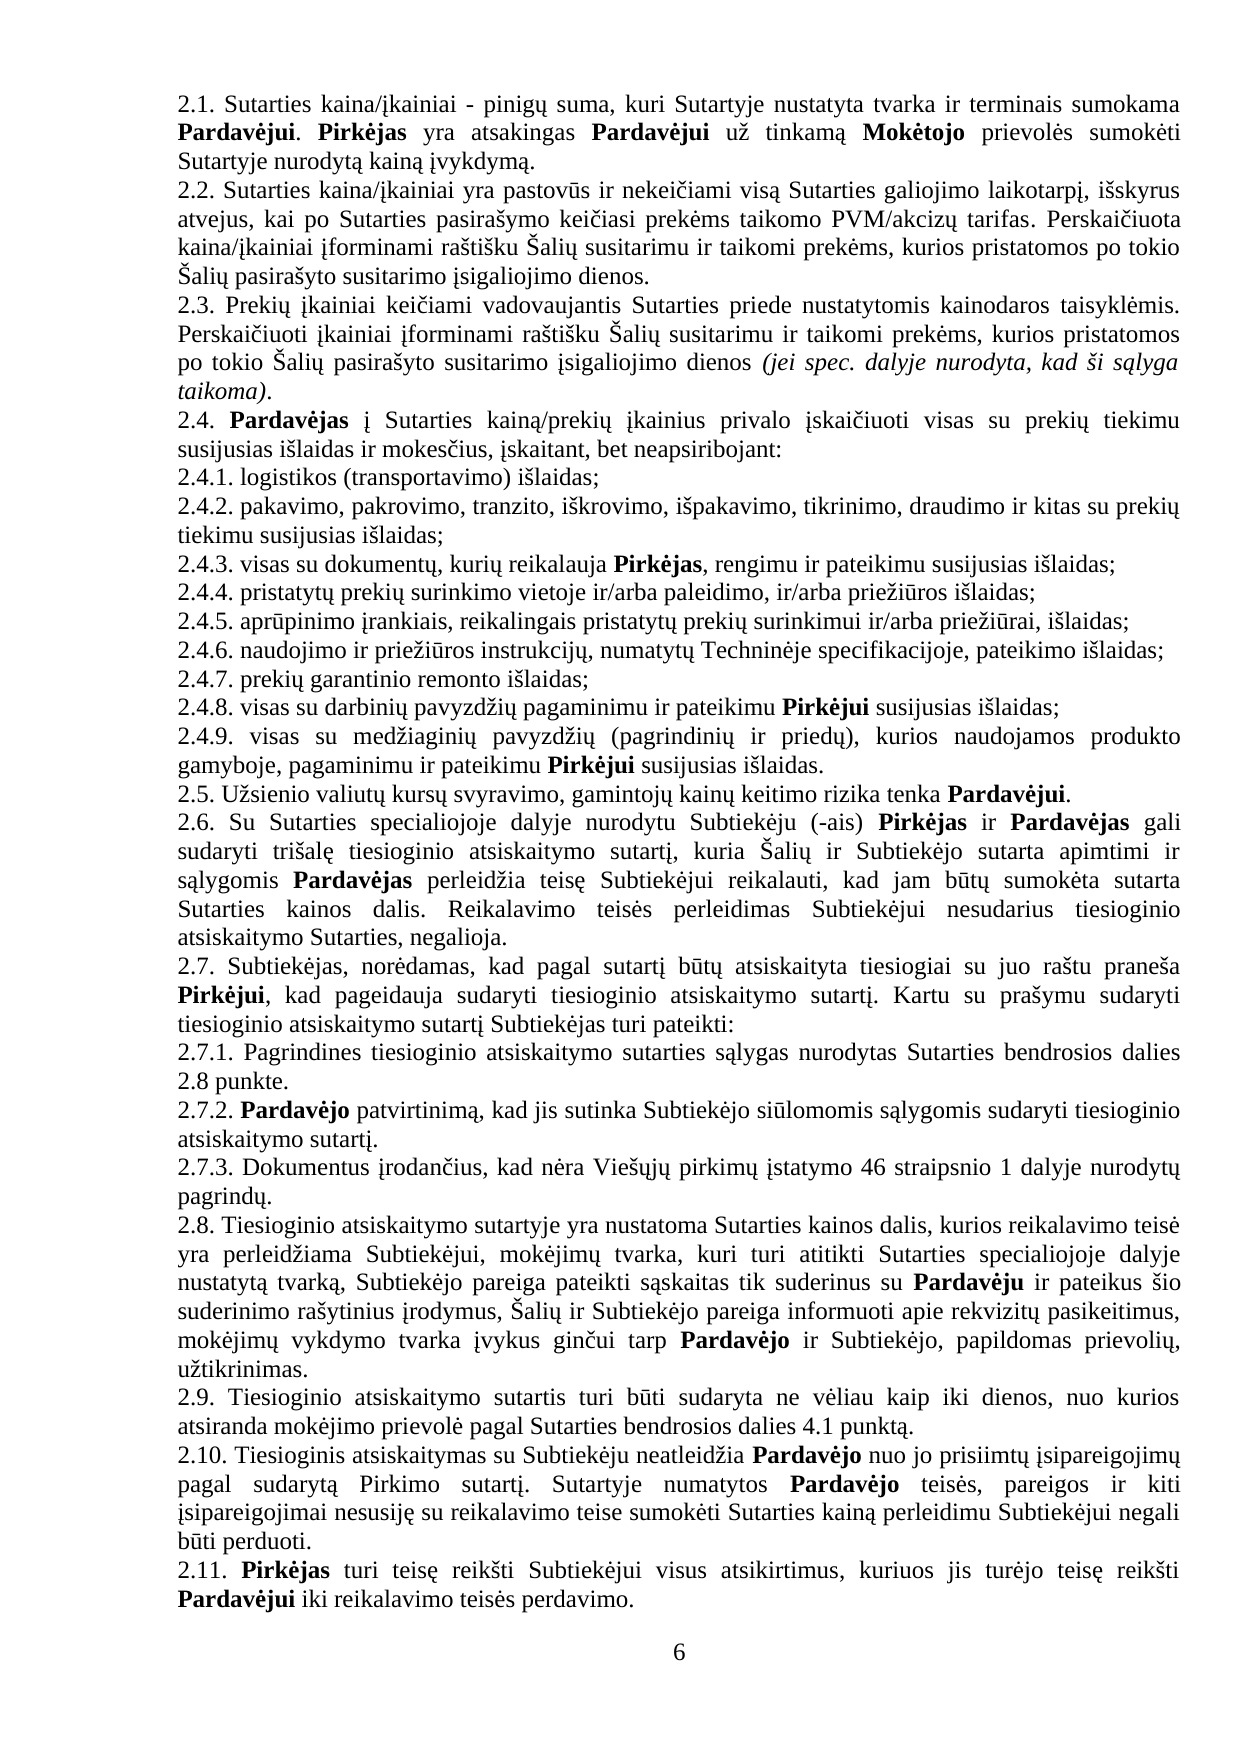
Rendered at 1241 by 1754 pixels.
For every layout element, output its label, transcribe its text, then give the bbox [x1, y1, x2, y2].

text 2.3. Prekių įkainiai keičiami vadovaujantis Sutarties priede nustatytomis kainodaros taisyklėmis. Perskaičiuoti įkainiai įforminami raštišku Šalių susitarimu ir taikomi prekėms, kurios pristatomos po tokio Šalių pasirašyto susitarimo įsigaliojimo dienos (jei spec. dalyje nurodyta, kad ši sąlyga taikoma). [177, 290, 1181, 405]
text 2.7. Subtiekėjas, norėdamas, kad pagal sutartį būtų atsiskaityta tiesiogiai su juo raštu praneša Pirkėjui, kad pageidauja sudaryti tiesioginio atsiskaitymo sutartį. Kartu su prašymu sudaryti tiesioginio atsiskaitymo sutartį Subtiekėjas turi pateikti: [177, 951, 1181, 1037]
text 2.8. Tiesioginio atsiskaitymo sutartyje yra nustatoma Sutarties kainos dalis, kurios reikalavimo teisė yra perleidžiama Subtiekėjui, mokėjimų tvarka, kuri turi atitikti Sutarties specialiojoje dalyje nustatytą tvarką, Subtiekėjo pareiga pateikti sąskaitas tik suderinus su Pardavėju ir pateikus šio suderinimo rašytinius įrodymus, Šalių ir Subtiekėjo pareiga informuoti apie rekvizitų pasikeitimus, mokėjimų vykdymo tvarka įvykus ginčui tarp Pardavėjo ir Subtiekėjo, papildomas prievolių, užtikrinimas. [177, 1210, 1181, 1382]
text 2.4. Pardavėjas į Sutarties kainą/prekių įkainius privalo įskaičiuoti visas su prekių tiekimu susijusias išlaidas ir mokesčius, įskaitant, bet neapsiribojant: [177, 405, 1181, 462]
text 2.4.7. prekių garantinio remonto išlaidas; [177, 664, 1181, 692]
text 2.6. Su Sutarties specialiojoje dalyje nurodytu Subtiekėju (-ais) Pirkėjas ir Pardavėjas gali sudaryti trišalę tiesioginio atsiskaitymo sutartį, kuria Šalių ir Subtiekėjo sutarta apimtimi ir sąlygomis Pardavėjas perleidžia teisę Subtiekėjui reikalauti, kad jam būtų sumokėta sutarta Sutarties kainos dalis. Reikalavimo teisės perleidimas Subtiekėjui nesudarius tiesioginio atsiskaitymo Sutarties, negalioja. [177, 807, 1181, 951]
text 2.4.6. naudojimo ir priežiūros instrukcijų, numatytų Techninėje specifikacijoje, pateikimo išlaidas; [177, 635, 1181, 664]
text 2.4.2. pakavimo, pakrovimo, tranzito, iškrovimo, išpakavimo, tikrinimo, draudimo ir kitas su prekių tiekimu susijusias išlaidas; [177, 491, 1181, 549]
text 2.1. Sutarties kaina/įkainiai - pinigų suma, kuri Sutartyje nustatyta tvarka ir terminais sumokama Pardavėjui. Pirkėjas yra atsakingas Pardavėjui už tinkamą Mokėtojo prievolės sumokėti Sutartyje nurodytą kainą įvykdymą. [177, 89, 1181, 175]
text 2.4.4. pristatytų prekių surinkimo vietoje ir/arba paleidimo, ir/arba priežiūros išlaidas; [177, 577, 1181, 606]
text 2.7.3. Dokumentus įrodančius, kad nėra Viešųjų pirkimų įstatymo 46 straipsnio 1 dalyje nurodytų pagrindų. [177, 1152, 1181, 1210]
text 2.5. Užsienio valiutų kursų svyravimo, gamintojų kainų keitimo rizika tenka Pardavėjui. [177, 779, 1181, 807]
text 2.11. Pirkėjas turi teisę reikšti Subtiekėjui visus atsikirtimus, kuriuos jis turėjo teisę reikšti Pardavėjui iki reikalavimo teisės perdavimo. [177, 1555, 1181, 1612]
text 2.7.2. Pardavėjo patvirtinimą, kad jis sutinka Subtiekėjo siūlomomis sąlygomis sudaryti tiesioginio atsiskaitymo sutartį. [177, 1095, 1181, 1152]
text 2.10. Tiesioginis atsiskaitymas su Subtiekėju neatleidžia Pardavėjo nuo jo prisiimtų įsipareigojimų pagal sudarytą Pirkimo sutartį. Sutartyje numatytos Pardavėjo teisės, pareigos ir kiti įsipareigojimai nesusiję su reikalavimo teise sumokėti Sutarties kainą perleidimu Subtiekėjui negali būti perduoti. [177, 1440, 1181, 1555]
text 2.4.8. visas su darbinių pavyzdžių pagaminimu ir pateikimu Pirkėjui susijusias išlaidas; [177, 692, 1181, 721]
text 2.9. Tiesioginio atsiskaitymo sutartis turi būti sudaryta ne vėliau kaip iki dienos, nuo kurios atsiranda mokėjimo prievolė pagal Sutarties bendrosios dalies 4.1 punktą. [177, 1382, 1181, 1440]
text 2.7.1. Pagrindines tiesioginio atsiskaitymo sutarties sąlygas nurodytas Sutarties bendrosios dalies 2.8 punkte. [177, 1037, 1181, 1095]
text 2.4.1. logistikos (transportavimo) išlaidas; [177, 462, 1181, 491]
text 2.4.9. visas su medžiaginių pavyzdžių (pagrindinių ir priedų), kurios naudojamos produkto gamyboje, pagaminimu ir pateikimu Pirkėjui susijusias išlaidas. [177, 721, 1181, 779]
text 2.2. Sutarties kaina/įkainiai yra pastovūs ir nekeičiami visą Sutarties galiojimo laikotarpį, išskyrus atvejus, kai po Sutarties pasirašymo keičiasi prekėms taikomo PVM/akcizų tarifas. Perskaičiuota kaina/įkainiai įforminami raštišku Šalių susitarimu ir taikomi prekėms, kurios pristatomos po tokio Šalių pasirašyto susitarimo įsigaliojimo dienos. [177, 175, 1181, 290]
text 2.4.5. aprūpinimo įrankiais, reikalingais pristatytų prekių surinkimui ir/arba priežiūrai, išlaidas; [177, 606, 1181, 635]
text 2.4.3. visas su dokumentų, kurių reikalauja Pirkėjas, rengimu ir pateikimu susijusias išlaidas; [177, 549, 1181, 577]
